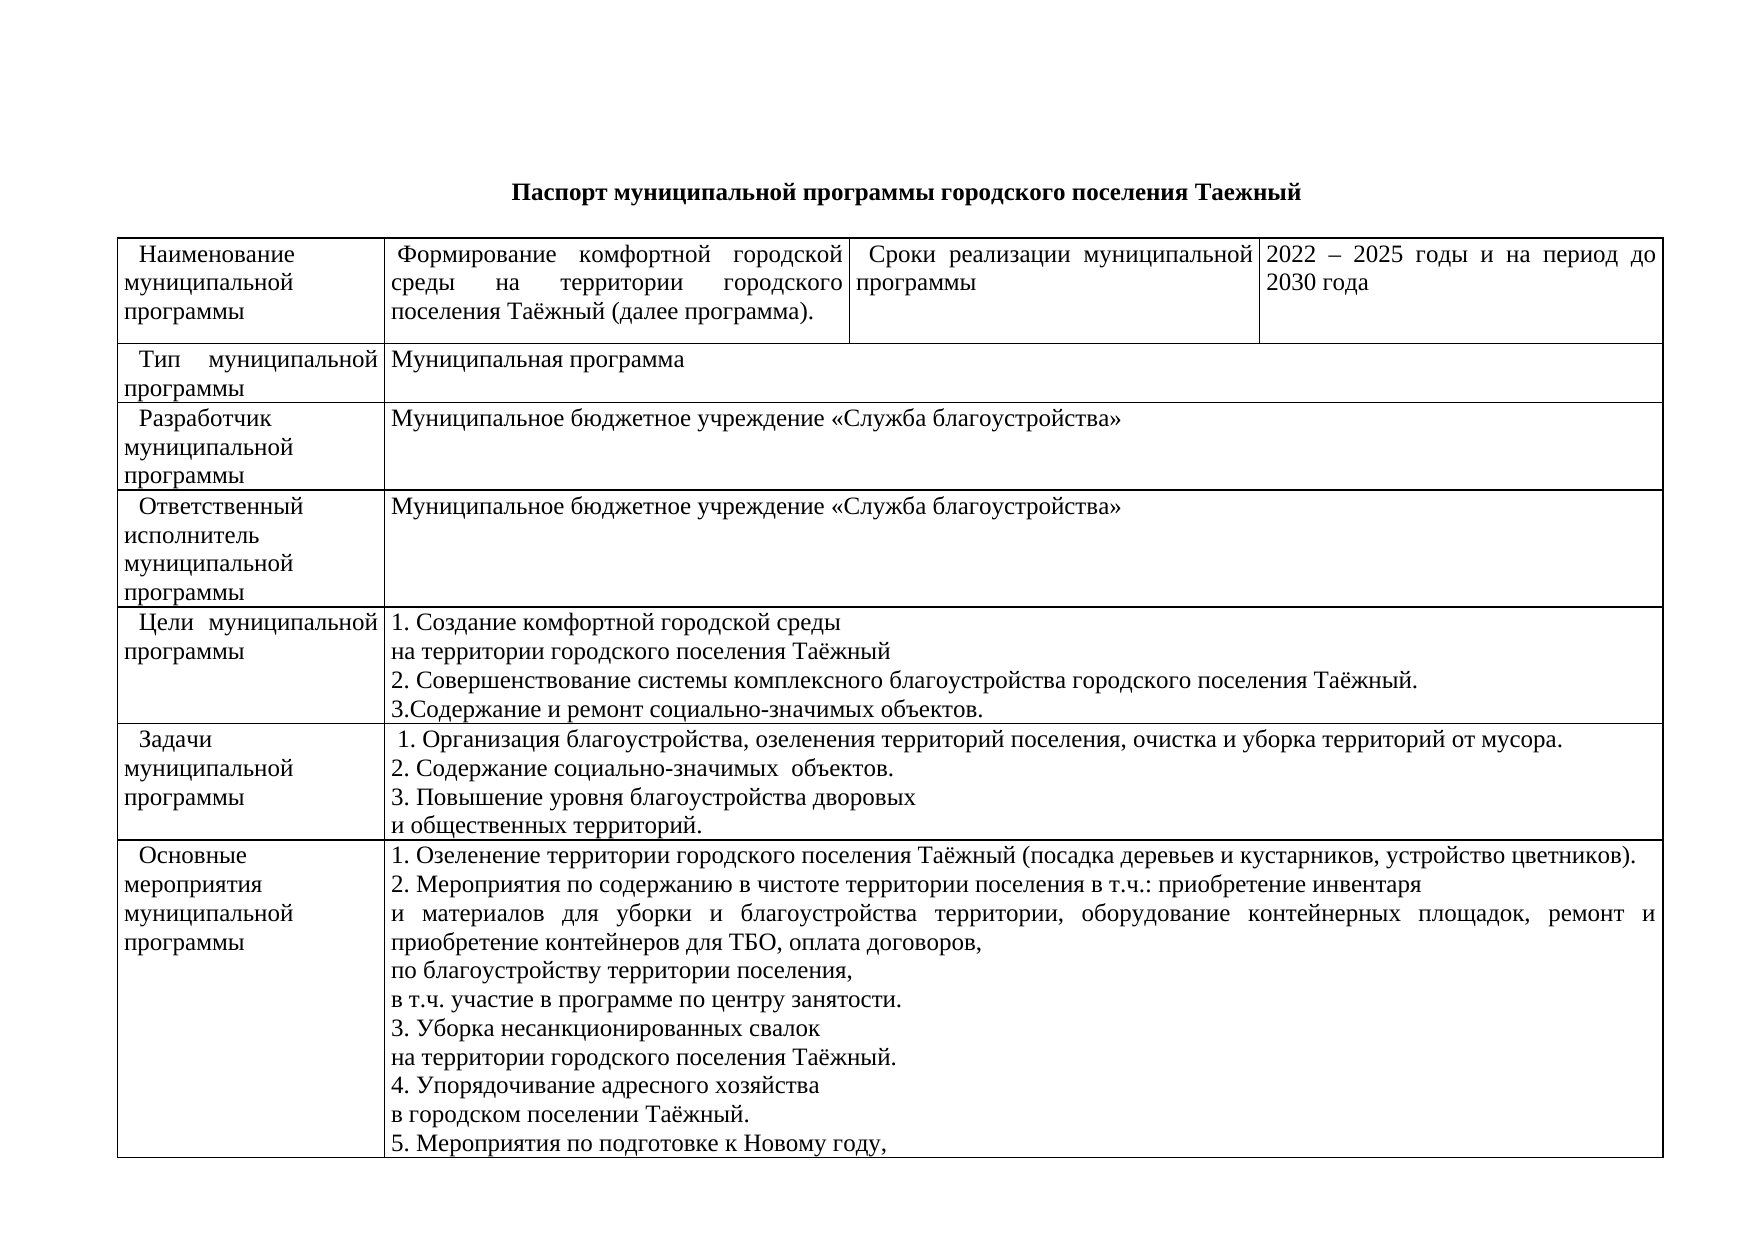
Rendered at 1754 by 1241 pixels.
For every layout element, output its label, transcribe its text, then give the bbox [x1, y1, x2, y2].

table_header 2022 – 2025 годы и на период до 2030 года [1260, 239, 1662, 342]
table_cell Цели муниципальной программы [118, 608, 384, 722]
table_cell Тип муниципальной программы [118, 344, 384, 402]
table_header Формирование комфортной городской среды на территории городского поселения Таёжный (далее программа). [385, 239, 849, 342]
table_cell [118, 841, 384, 1157]
subtitle Паспорт муниципальной программы городского поселения Таежный [118, 177, 1636, 206]
table_cell Задачи муниципальной программы [118, 724, 384, 839]
table_cell Разработчик муниципальной программы [118, 403, 384, 489]
table_header Наименование муниципальной программы [118, 239, 384, 342]
table_cell Ответственный исполнитель муниципальной программы [118, 491, 384, 606]
table_cell 1. Создание комфортной городской среды на территории городского поселения Таёжный 2. Совершенствование системы комплексного благоустройства городского поселения Таёжный. 3.Содержание и ремонт социально-значимых объектов. [385, 608, 1662, 722]
table_cell 1. Организация благоустройства, озеленения территорий поселения, очистка и уборка территорий от мусора. 2. Содержание социально-значимых объектов. 3. Повышение уровня благоустройства дворовых и общественных территорий. [385, 724, 1662, 839]
table_header Сроки реализации муниципальной программы [850, 239, 1259, 342]
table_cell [385, 841, 1662, 1157]
table_cell Муниципальная программа [385, 344, 1662, 402]
table_cell Муниципальное бюджетное учреждение «Служба благоустройства» [385, 491, 1662, 606]
table_cell Муниципальное бюджетное учреждение «Служба благоустройства» [385, 403, 1662, 489]
